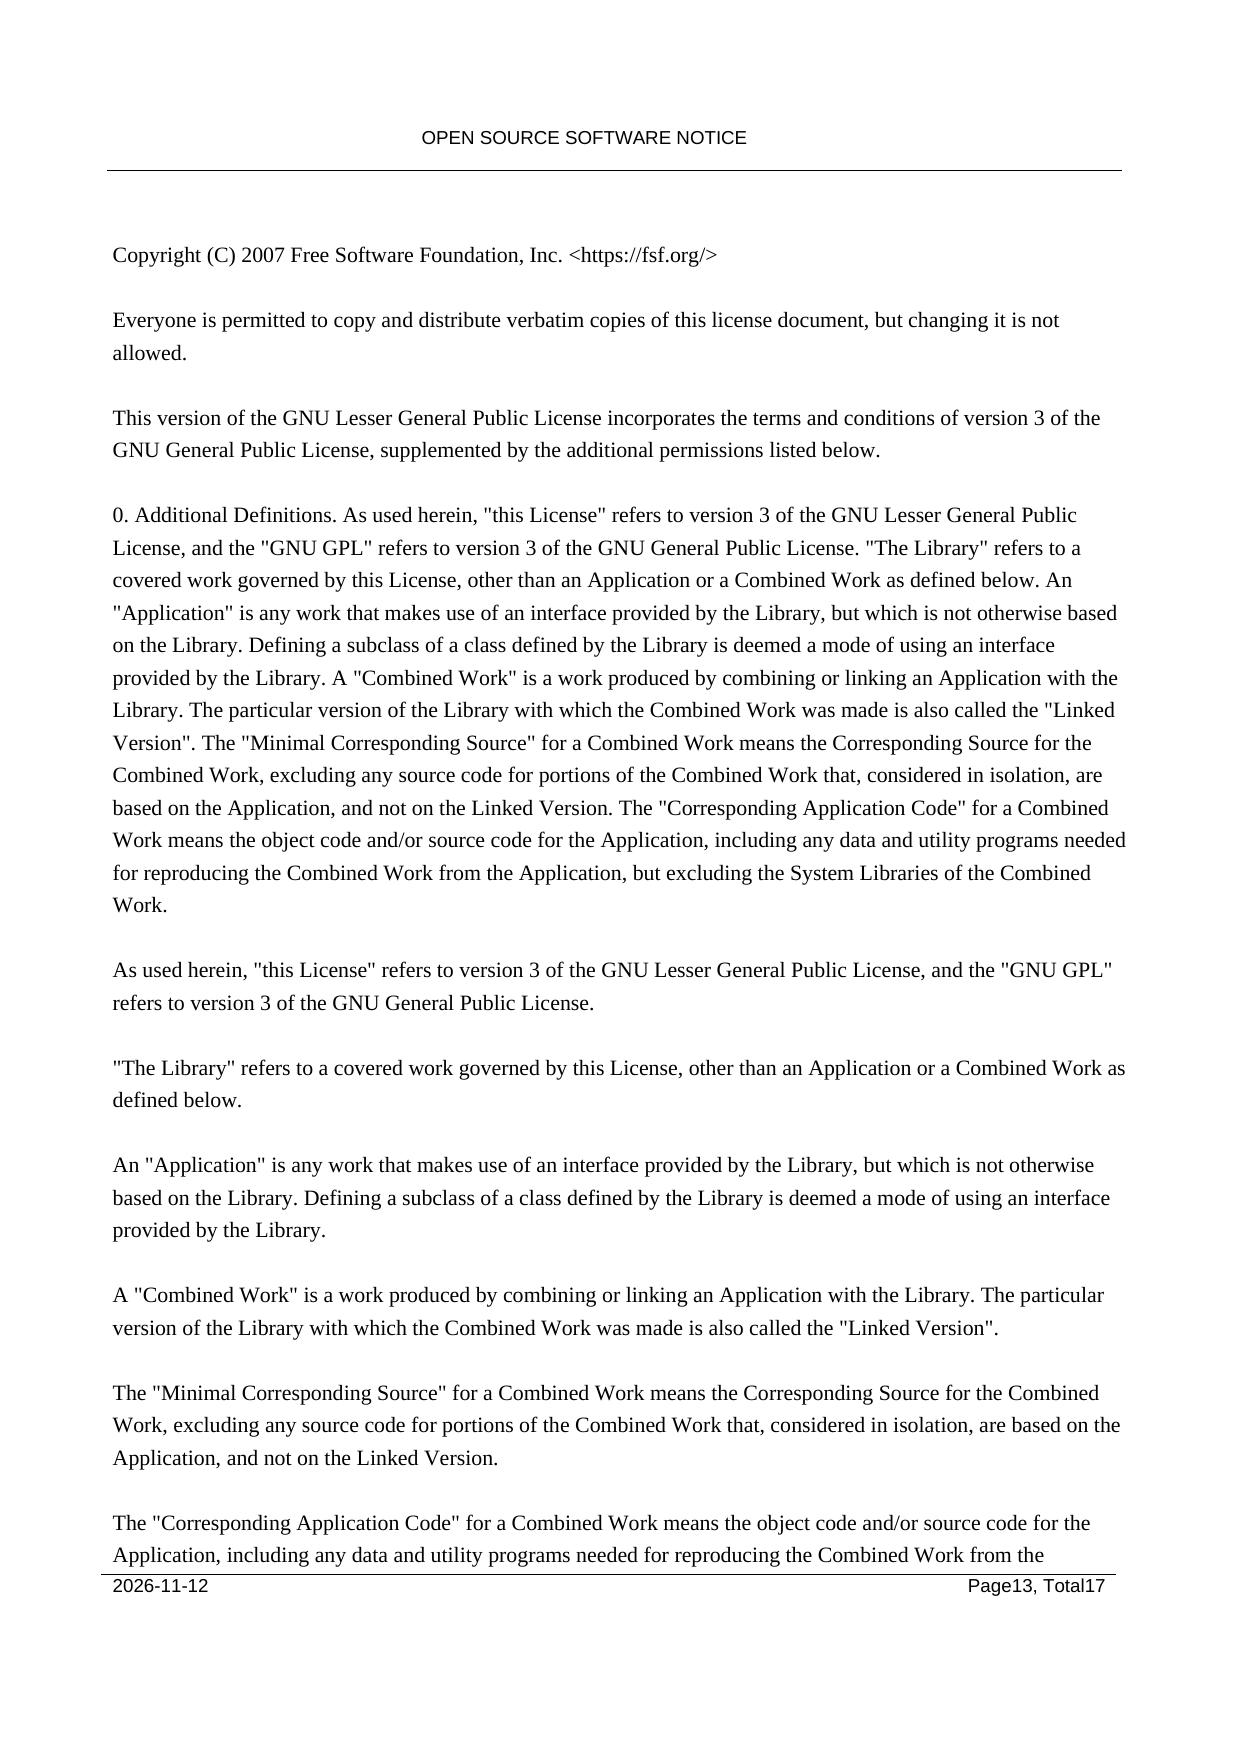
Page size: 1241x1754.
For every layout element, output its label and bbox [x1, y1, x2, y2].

text [112, 206, 1128, 1571]
